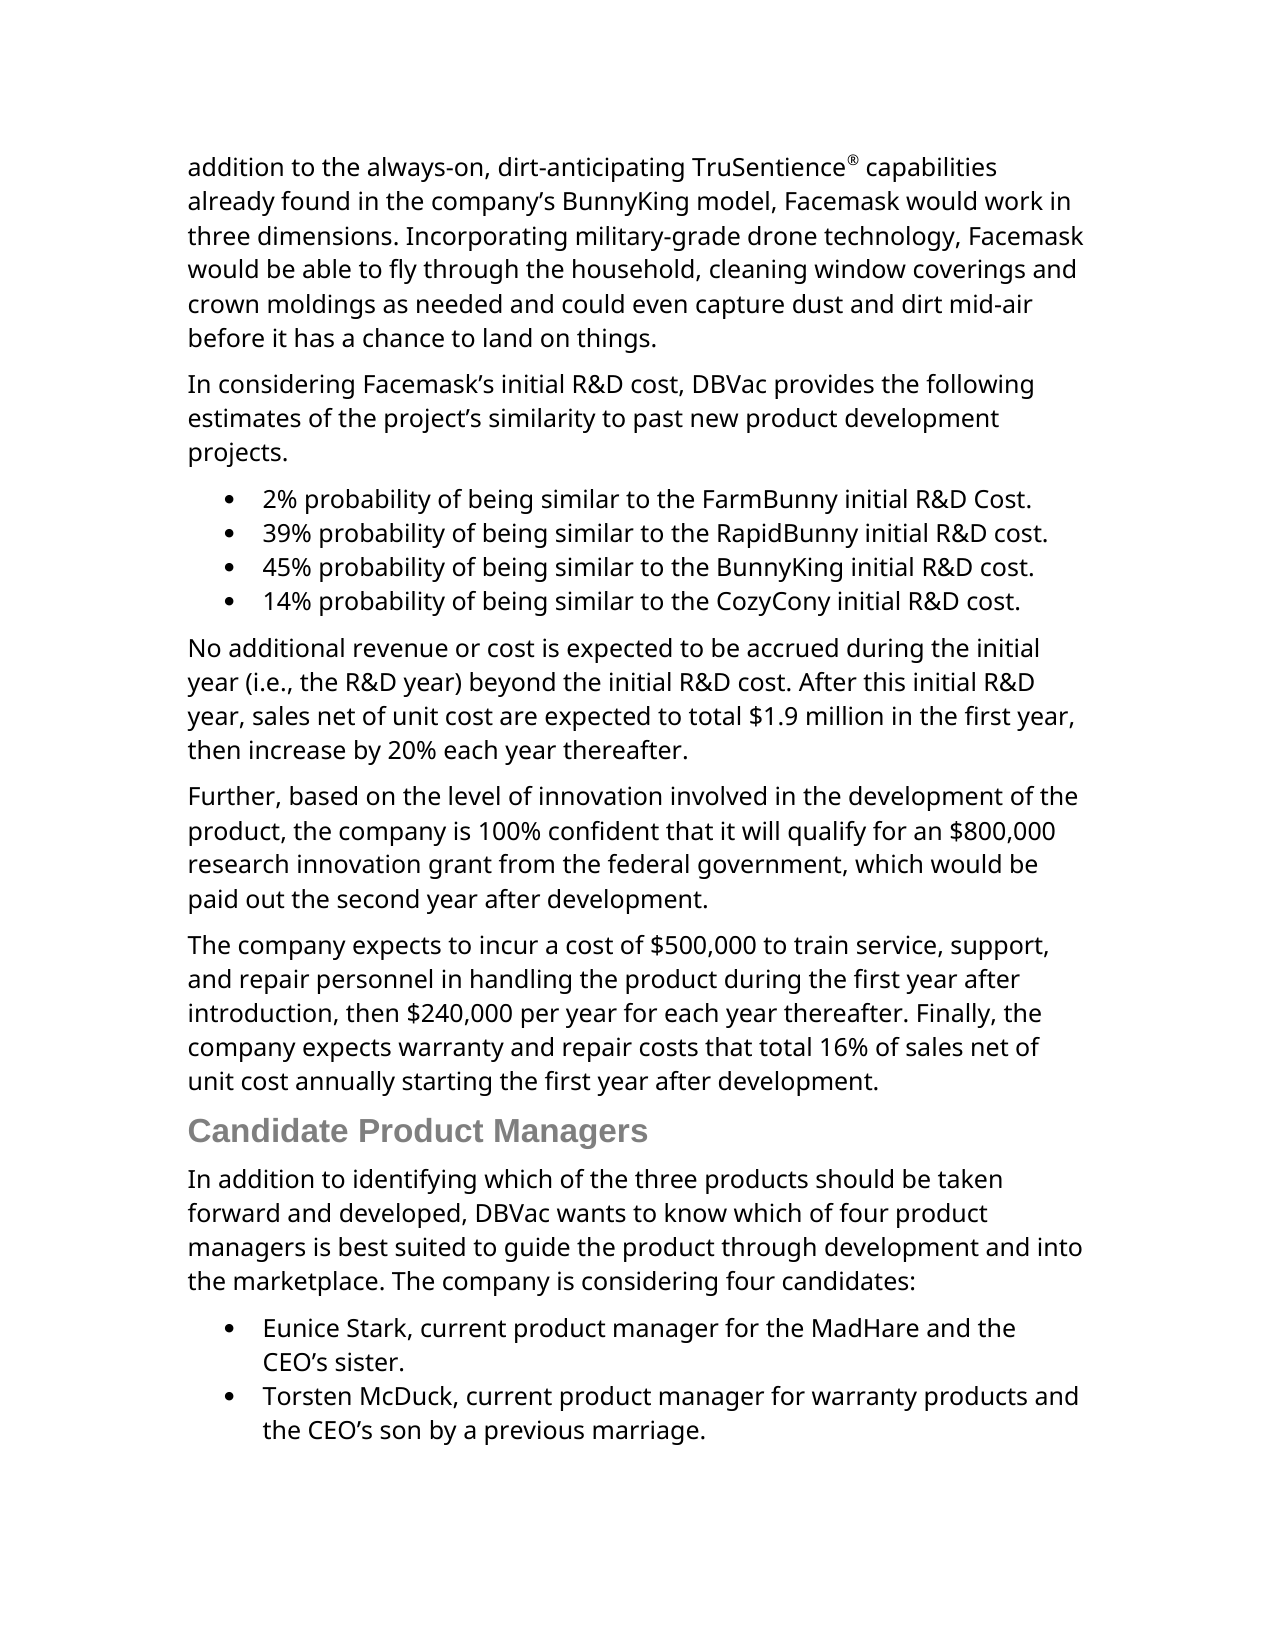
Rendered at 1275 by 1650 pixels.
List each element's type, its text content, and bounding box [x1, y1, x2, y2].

list 45% probability of being similar to the BunnyKing initial R&D cost. [225, 550, 1087, 584]
subtitle Candidate Product Managers [187, 1111, 1087, 1149]
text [187, 150, 1087, 354]
text No additional revenue or cost is expected to be accrued during the initial year (i.e., the R&D year) beyond the initial R&D cost. After this initial R&D year, sales net of unit cost are expected to total $1.9 million in the first year, then increase by 20% each year thereafter. [187, 630, 1087, 767]
list 14% probability of being similar to the CozyCony initial R&D cost. [225, 584, 1087, 618]
list 2% probability of being similar to the FarmBunny initial R&D Cost. [225, 482, 1087, 516]
text In considering Facemask’s initial R&D cost, DBVac provides the following estimates of the project’s similarity to past new product development projects. [187, 367, 1087, 469]
list 39% probability of being similar to the RapidBunny initial R&D cost. [225, 516, 1087, 550]
text In addition to identifying which of the three products should be taken forward and developed, DBVac wants to know which of four product managers is best suited to guide the product through development and into the marketplace. The company is considering four candidates: [187, 1162, 1087, 1298]
text The company expects to incur a cost of $500,000 to train service, support, and repair personnel in handling the product during the first year after introduction, then $240,000 per year for each year thereafter. Finally, the company expects warranty and repair costs that total 16% of sales net of unit cost annually starting the first year after development. [187, 928, 1087, 1098]
list Eunice Stark, current product manager for the MadHare and the CEO’s sister. [225, 1310, 1087, 1378]
list Torsten McDuck, current product manager for warranty products and the CEO’s son by a previous marriage. [225, 1378, 1087, 1447]
text Further, based on the level of innovation involved in the development of the product, the company is 100% confident that it will qualify for an $800,000 research innovation grant from the federal government, which would be paid out the second year after development. [187, 779, 1087, 915]
